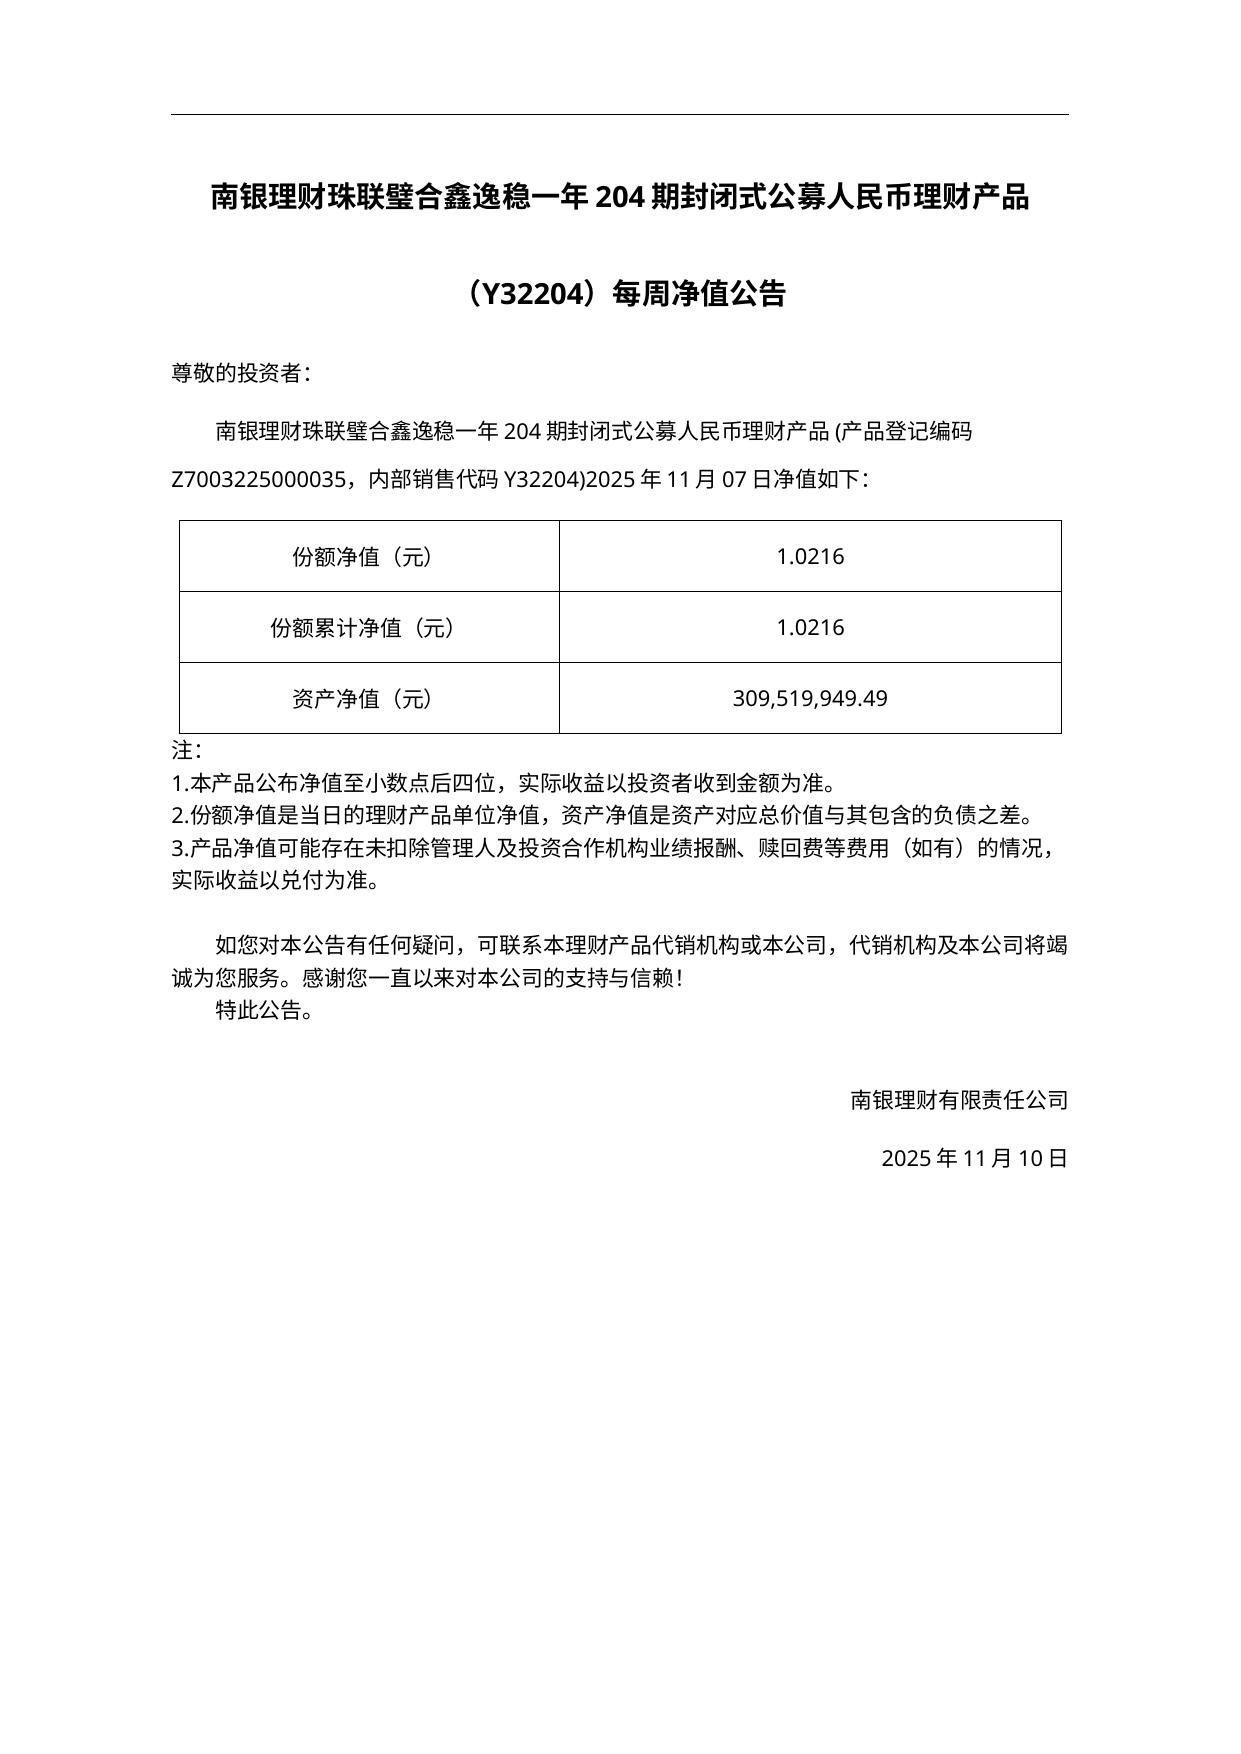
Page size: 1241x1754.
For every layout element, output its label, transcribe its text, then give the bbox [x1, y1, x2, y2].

text 南银理财珠联璧合鑫逸稳一年204期封闭式公募人民币理财产品 (产品登记编码Z7003225000035，内部销售代码Y32204)2025年11月07日净值如下： [171, 413, 1069, 494]
table_cell 份额累计净值（元） [180, 592, 559, 662]
table_header 1.0216 [560, 521, 1061, 591]
table_cell 309,519,949.49 [560, 663, 1061, 733]
table_cell 资产净值（元） [180, 663, 559, 733]
text 南银理财珠联璧合鑫逸稳一年204期封闭式公募人民币理财产品（Y32204）每周净值公告 [171, 162, 1069, 324]
text 2025年11月10日 [171, 1140, 1069, 1173]
text 注： [171, 733, 1069, 765]
text 尊敬的投资者： [171, 355, 1069, 388]
table_cell 1.0216 [560, 592, 1061, 662]
text 如您对本公告有任何疑问，可联系本理财产品代销机构或本公司，代销机构及本公司将竭诚为您服务。感谢您一直以来对本公司的支持与信赖！ [171, 928, 1069, 993]
text 特此公告。 [171, 993, 1069, 1025]
text 3.产品净值可能存在未扣除管理人及投资合作机构业绩报酬、赎回费等费用（如有）的情况，实际收益以兑付为准。 [171, 830, 1069, 895]
text 1.本产品公布净值至小数点后四位，实际收益以投资者收到金额为准。 [171, 765, 1069, 798]
text 南银理财有限责任公司 [171, 1082, 1069, 1115]
table_header 份额净值（元） [180, 521, 559, 591]
text 2.份额净值是当日的理财产品单位净值，资产净值是资产对应总价值与其包含的负债之差。 [171, 798, 1069, 830]
